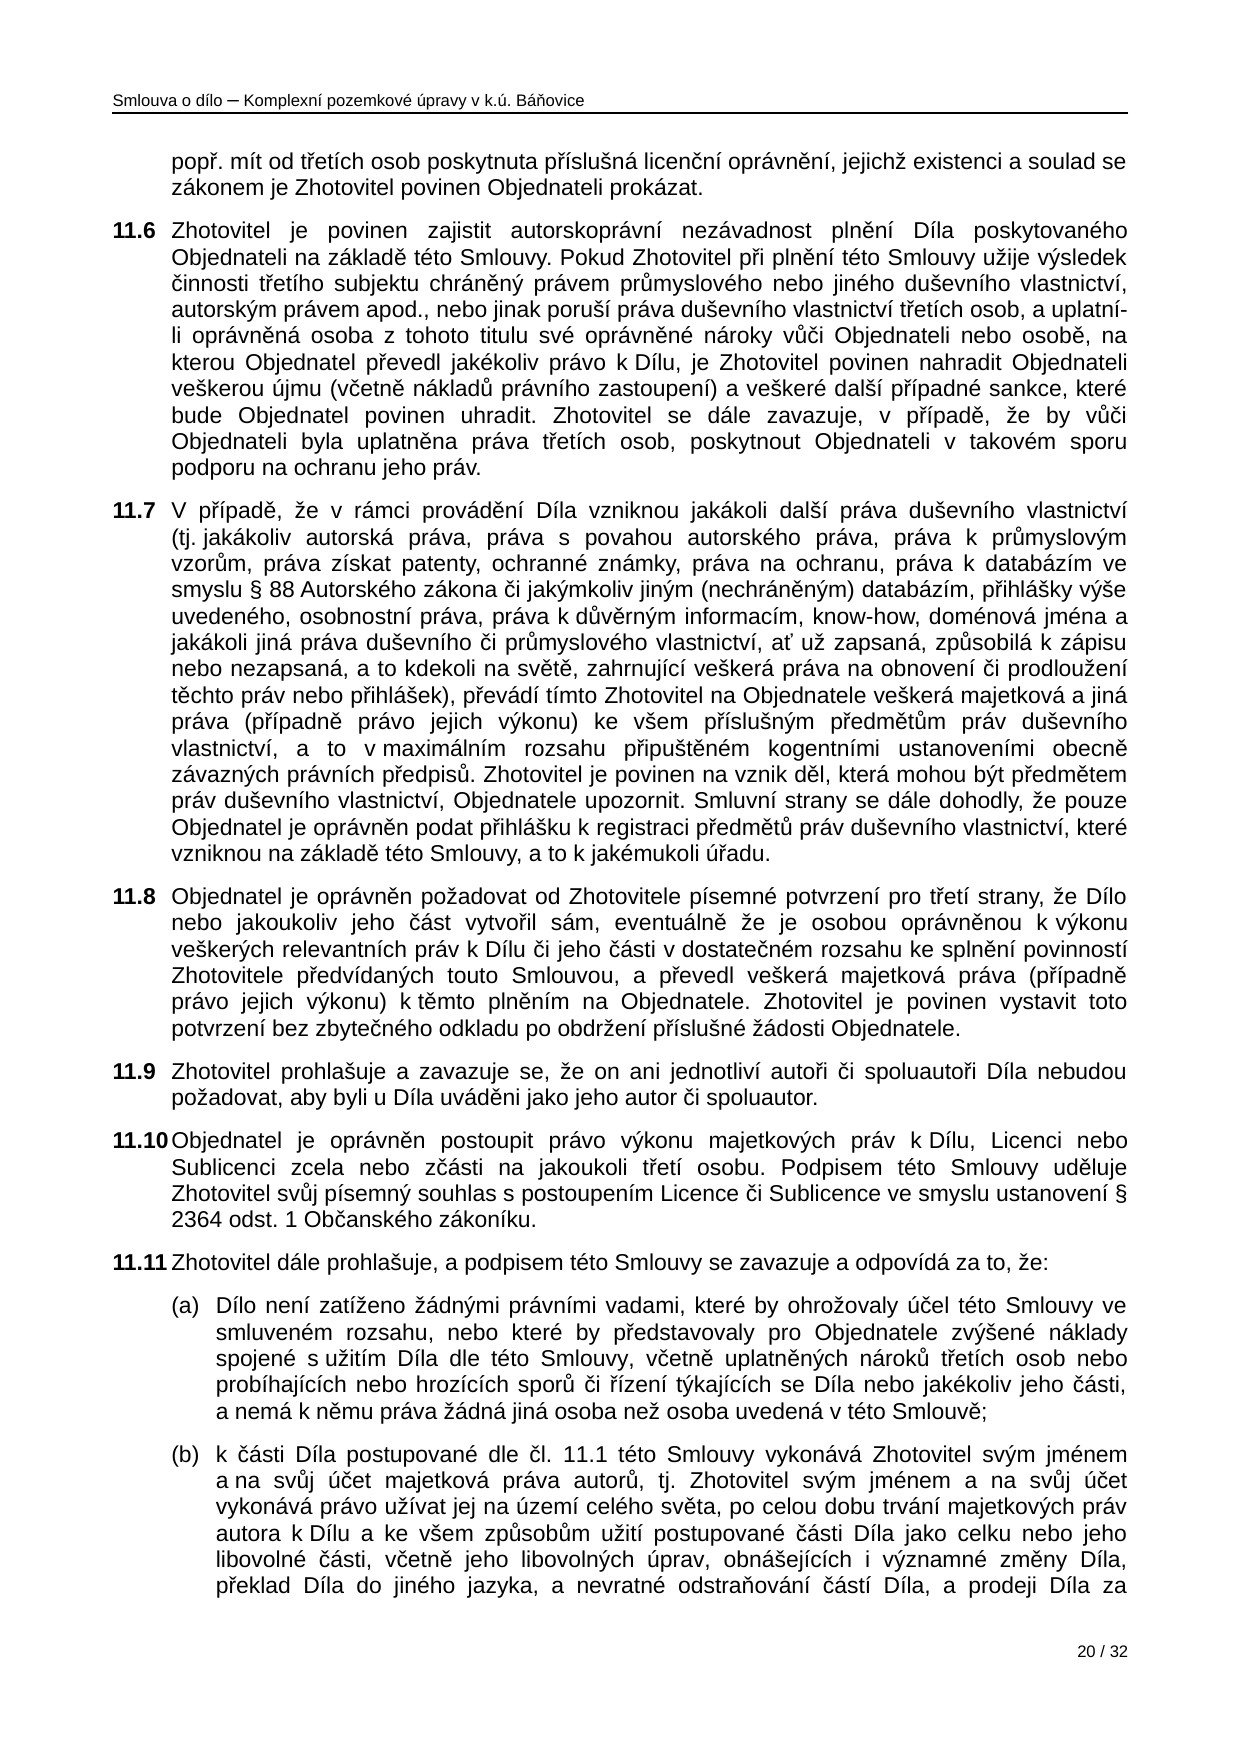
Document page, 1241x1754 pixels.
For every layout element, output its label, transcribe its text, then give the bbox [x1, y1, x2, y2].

text V případě, že v rámci provádění Díla vzniknou jakákoli další práva duševního vlastnictví (tj. jakákoliv autorská práva, práva s povahou autorského práva, práva k průmyslovým vzorům, práva získat patenty, ochranné známky, práva na ochranu, práva k databázím ve smyslu § 88 Autorského zákona či jakýmkoliv jiným (nechráněným) databázím, přihlášky výše uvedeného, osobnostní práva, práva k důvěrným informacím, know-how, doménová jména a jakákoli jiná práva duševního či průmyslového vlastnictví, ať už zapsaná, způsobilá k zápisu nebo nezapsaná, a to kdekoli na světě, zahrnující veškerá práva na obnovení či prodloužení těchto práv nebo přihlášek), převádí tímto Zhotovitel na Objednatele veškerá majetková a jiná práva (případně právo jejich výkonu) ke všem příslušným předmětům práv duševního vlastnictví, a to v maximálním rozsahu připuštěném kogentními ustanoveními obecně závazných právních předpisů. Zhotovitel je povinen na vznik děl, která mohou být předmětem práv duševního vlastnictví, Objednatele upozornit. Smluvní strany se dále dohodly, že pouze Objednatel je oprávněn podat přihlášku k registraci předmětů práv duševního vlastnictví, které vzniknou na základě této Smlouvy, a to k jakémukoli úřadu. [112, 497, 1128, 866]
text Zhotovitel dále prohlašuje, a podpisem této Smlouvy se zavazuje a odpovídá za to, že: [112, 1249, 1128, 1276]
text Zhotovitel je povinen zajistit autorskoprávní nezávadnost plnění Díla poskytovaného Objednateli na základě této Smlouvy. Pokud Zhotovitel při plnění této Smlouvy užije výsledek činnosti třetího subjektu chráněný právem průmyslového nebo jiného duševního vlastnictví, autorským právem apod., nebo jinak poruší práva duševního vlastnictví třetích osob, a uplatní-li oprávněná osoba z tohoto titulu své oprávněné nároky vůči Objednateli nebo osobě, na kterou Objednatel převedl jakékoliv právo k Dílu, je Zhotovitel povinen nahradit Objednateli veškerou újmu (včetně nákladů právního zastoupení) a veškeré další případné sankce, které bude Objednatel povinen uhradit. Zhotovitel se dále zavazuje, v případě, že by vůči Objednateli byla uplatněna práva třetích osob, poskytnout Objednateli v takovém sporu podporu na ochranu jeho práv. [112, 217, 1128, 481]
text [171, 1441, 1128, 1599]
text Zhotovitel prohlašuje a zavazuje se, že on ani jednotliví autoři či spoluautoři Díla nebudou požadovat, aby byli u Díla uváděni jako jeho autor či spoluautor. [112, 1058, 1128, 1110]
text Objednatel je oprávněn postoupit právo výkonu majetkových práv k Dílu, Licenci nebo Sublicenci zcela nebo zčásti na jakoukoli třetí osobu. Podpisem této Smlouvy uděluje Zhotovitel svůj písemný souhlas s postoupením Licence či Sublicence ve smyslu ustanovení § 2364 odst. 1 Občanského zákoníku. [112, 1127, 1128, 1232]
list Dílo není zatíženo žádnými právními vadami, které by ohrožovaly účel této Smlouvy ve smluveném rozsahu, nebo které by představovaly pro Objednatele zvýšené náklady spojené s užitím Díla dle této Smlouvy, včetně uplatněných nároků třetích osob nebo probíhajících nebo hrozících sporů či řízení týkajících se Díla nebo jakékoliv jeho části, a nemá k němu práva žádná jiná osoba než osoba uvedená v této Smlouvě; [171, 1292, 1128, 1424]
text Objednatel je oprávněn požadovat od Zhotovitele písemné potvrzení pro třetí strany, že Dílo nebo jakoukoliv jeho část vytvořil sám, eventuálně že je osobou oprávněnou k výkonu veškerých relevantních práv k Dílu či jeho části v dostatečném rozsahu ke splnění povinností Zhotovitele předvídaných touto Smlouvou, a převedl veškerá majetková práva (případně právo jejich výkonu) k těmto plněním na Objednatele. Zhotovitel je povinen vystavit toto potvrzení bez zbytečného odkladu po obdržení příslušné žádosti Objednatele. [112, 883, 1128, 1041]
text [112, 148, 1128, 200]
